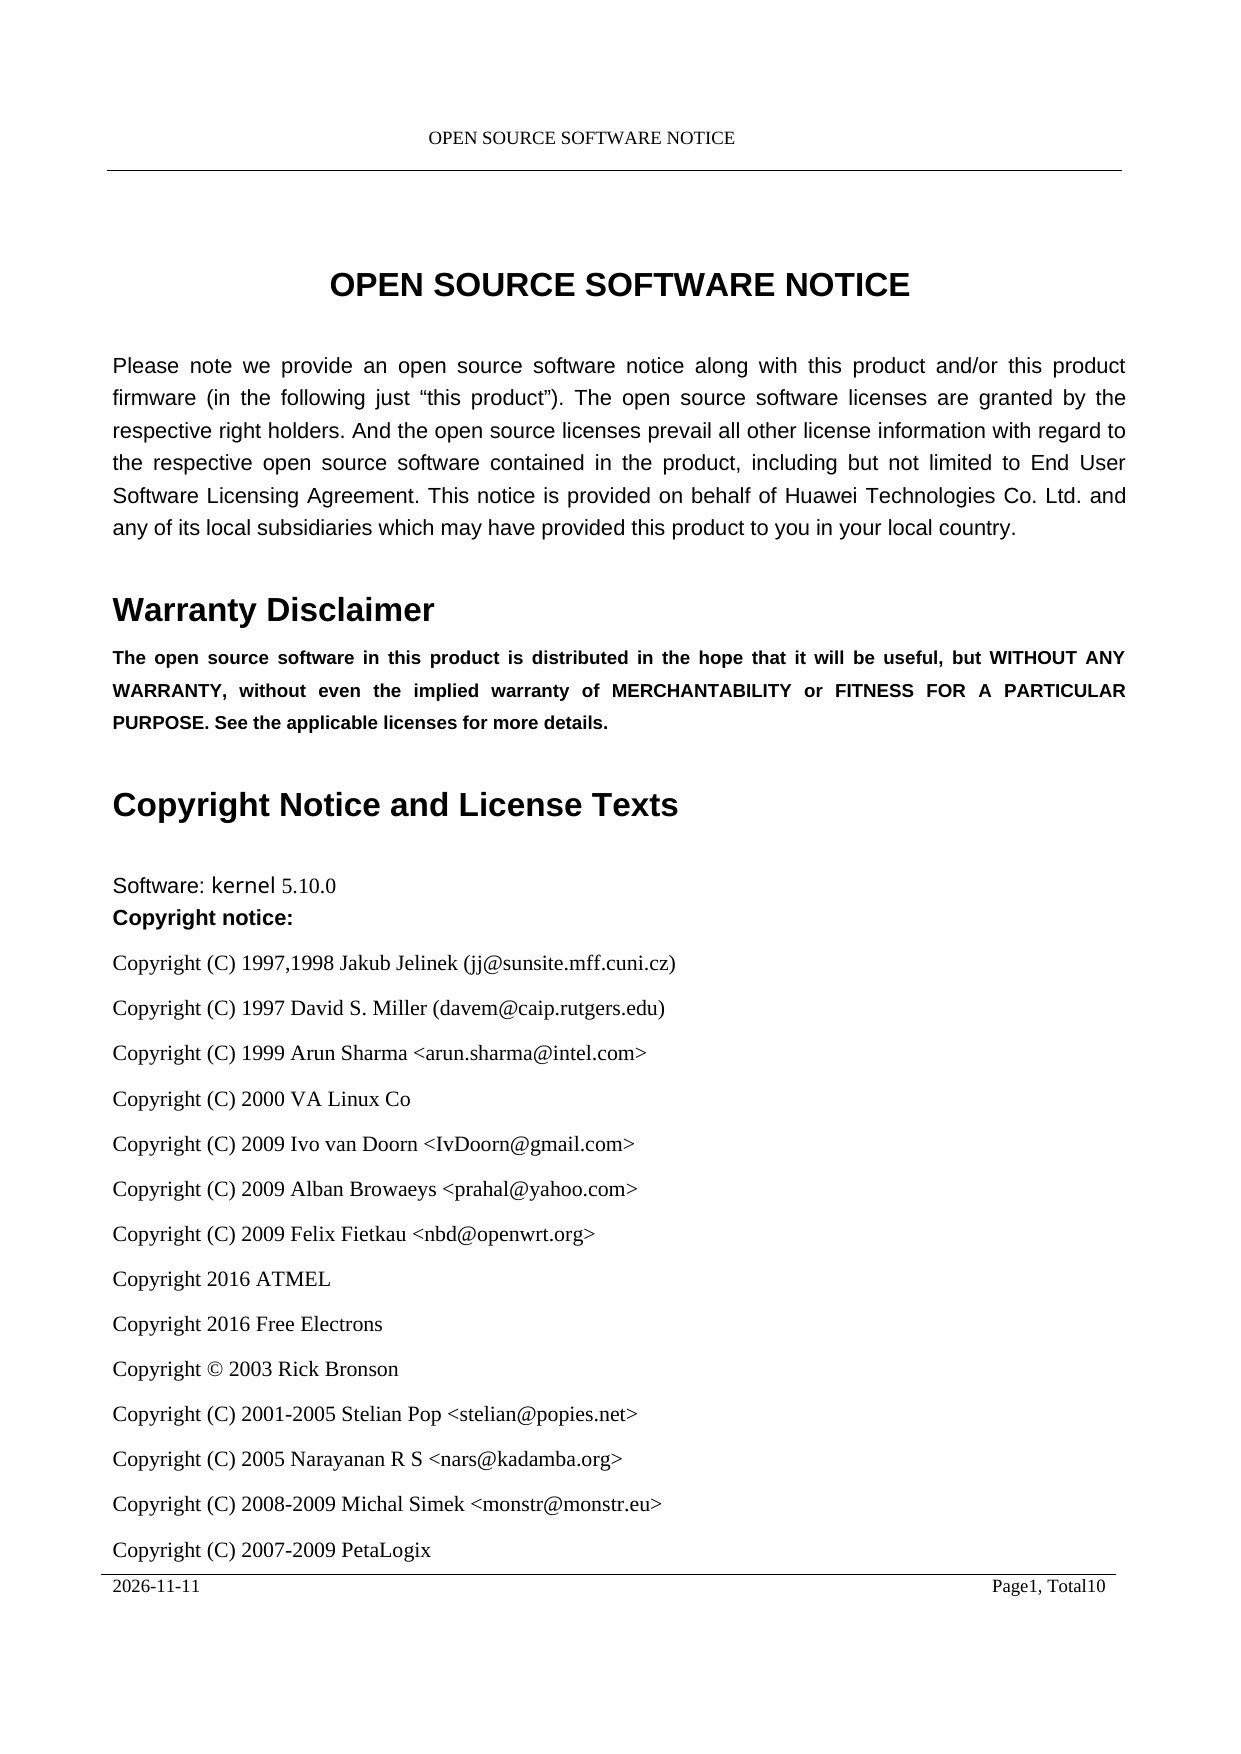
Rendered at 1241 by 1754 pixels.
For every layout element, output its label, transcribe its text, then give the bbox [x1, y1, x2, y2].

text Copyright (C) 1997,1998 Jakub Jelinek (jj@sunsite.mff.cuni.cz) [112, 947, 1128, 979]
text Copyright 2016 ATMEL [112, 1262, 1128, 1295]
text Copyright Notice and License Texts [112, 771, 1128, 836]
text Copyright (C) 2009 Alban Browaeys <prahal@yahoo.com> [112, 1172, 1128, 1204]
text Copyright (C) 2001-2005 Stelian Pop <stelian@popies.net> [112, 1398, 1128, 1430]
text Copyright (C) 2009 Ivo van Doorn <IvDoorn@gmail.com> [112, 1127, 1128, 1159]
text The open source software in this product is distributed in the hope that it will be useful, but WITHOUT ANY WARRANTY, without even the implied warranty of MERCHANTABILITY or FITNESS FOR A PARTICULAR PURPOSE. See the applicable licenses for more details. [112, 641, 1128, 739]
text OPEN SOURCE SOFTWARE NOTICE [112, 251, 1128, 316]
text Copyright © 2003 Rick Bronson [112, 1352, 1128, 1385]
text Warranty Disclaimer [112, 576, 1128, 641]
text Copyright (C) 2009 Felix Fietkau <nbd@openwrt.org> [112, 1217, 1128, 1250]
text Please note we provide an open source software notice along with this product and/or this product firmware (in the following just “this product”). The open source software licenses are granted by the respective right holders. And the open source licenses prevail all other license information with regard to the respective open source software contained in the product, including but not limited to End User Software Licensing Agreement. This notice is provided on behalf of Huawei Technologies Co. Ltd. and any of its local subsidiaries which may have provided this product to you in your local country. [112, 349, 1128, 544]
text Copyright (C) 2007-2009 PetaLogix [112, 1533, 1128, 1565]
text Copyright (C) 2008-2009 Michal Simek <monstr@monstr.eu> [112, 1488, 1128, 1520]
text Copyright (C) 2000 VA Linux Co [112, 1082, 1128, 1114]
text Software: kernel 5.10.0 [112, 869, 1128, 901]
text Copyright (C) 1997 David S. Miller (davem@caip.rutgers.edu) [112, 992, 1128, 1024]
text Copyright (C) 1999 Arun Sharma <arun.sharma@intel.com> [112, 1037, 1128, 1069]
text Copyright 2016 Free Electrons [112, 1307, 1128, 1340]
text Copyright (C) 2005 Narayanan R S <nars@kadamba.org> [112, 1443, 1128, 1475]
text Copyright notice: [112, 901, 1128, 934]
